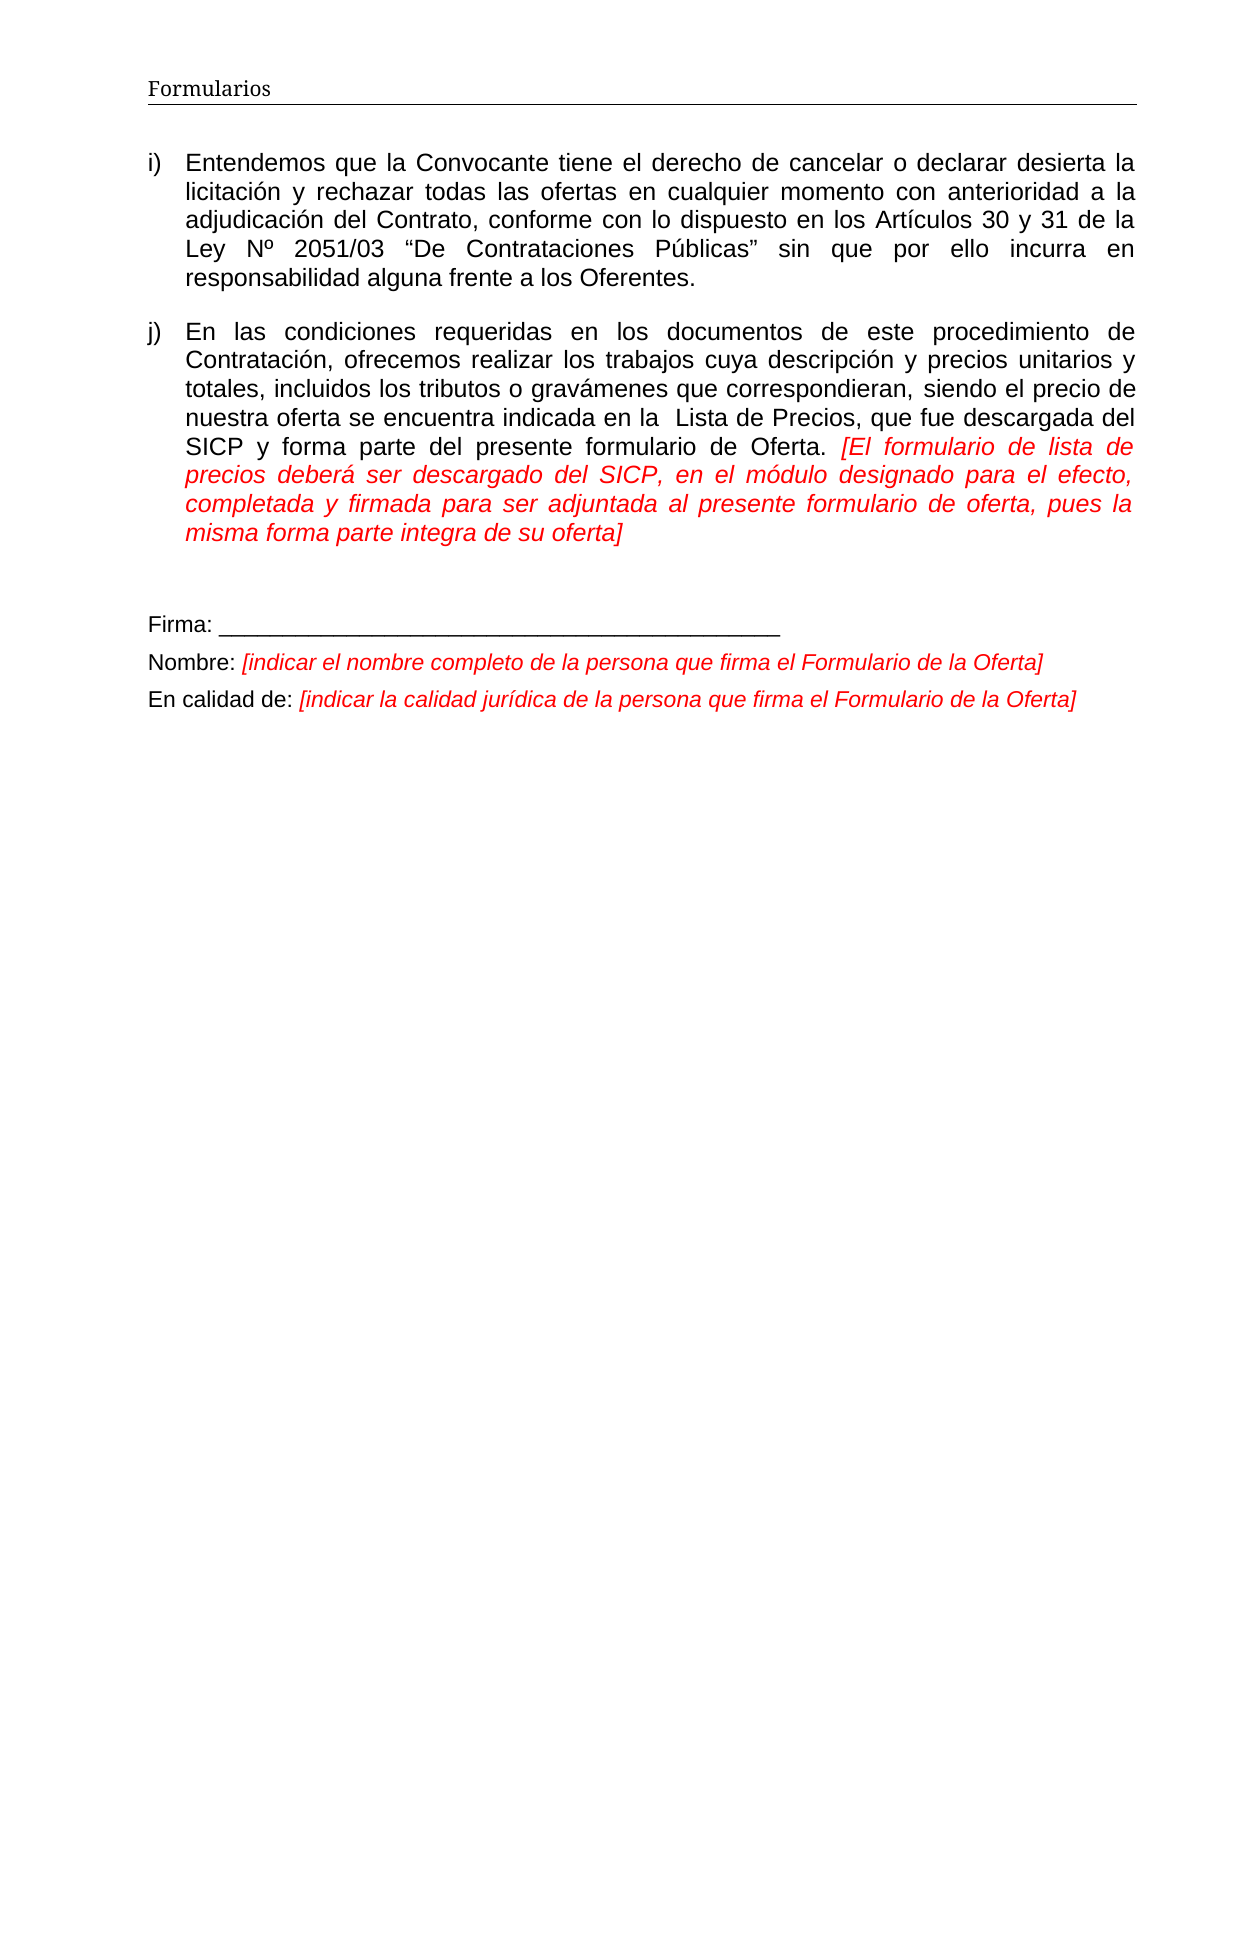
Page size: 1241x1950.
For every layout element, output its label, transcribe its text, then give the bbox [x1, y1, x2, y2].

list Nombre: [indicar el nombre completo de la persona que firma el Formulario de la Oferta] [148, 638, 1137, 675]
list Firma: ____________________________________________ [148, 600, 1137, 638]
list Entendemos que la Convocante tiene el derecho de cancelar o declarar desierta la licitación y rechazar todas las ofertas en cualquier momento con anterioridad a la adjudicación del Contrato, conforme con lo dispuesto en los Artículos 30 y 31 de la Ley Nº 2051/03 “De Contrataciones Públicas” sin que por ello incurra en responsabilidad alguna frente a los Oferentes. [148, 148, 1137, 291]
list En calidad de: [indicar la calidad jurídica de la persona que firma el Formulario de la Oferta] [148, 675, 1137, 713]
list En las condiciones requeridas en los documentos de este procedimiento de Contratación, ofrecemos realizar los trabajos cuya descripción y precios unitarios y totales, incluidos los tributos o gravámenes que correspondieran, siendo el precio de nuestra oferta se encuentra indicada en la Lista de Precios, que fue descargada del SICP y forma parte del presente formulario de Oferta. [El formulario de lista de precios deberá ser descargado del SICP, en el módulo designado para el efecto, completada y firmada para ser adjuntada al presente formulario de oferta, pues la misma forma parte integra de su oferta] [148, 316, 1137, 546]
